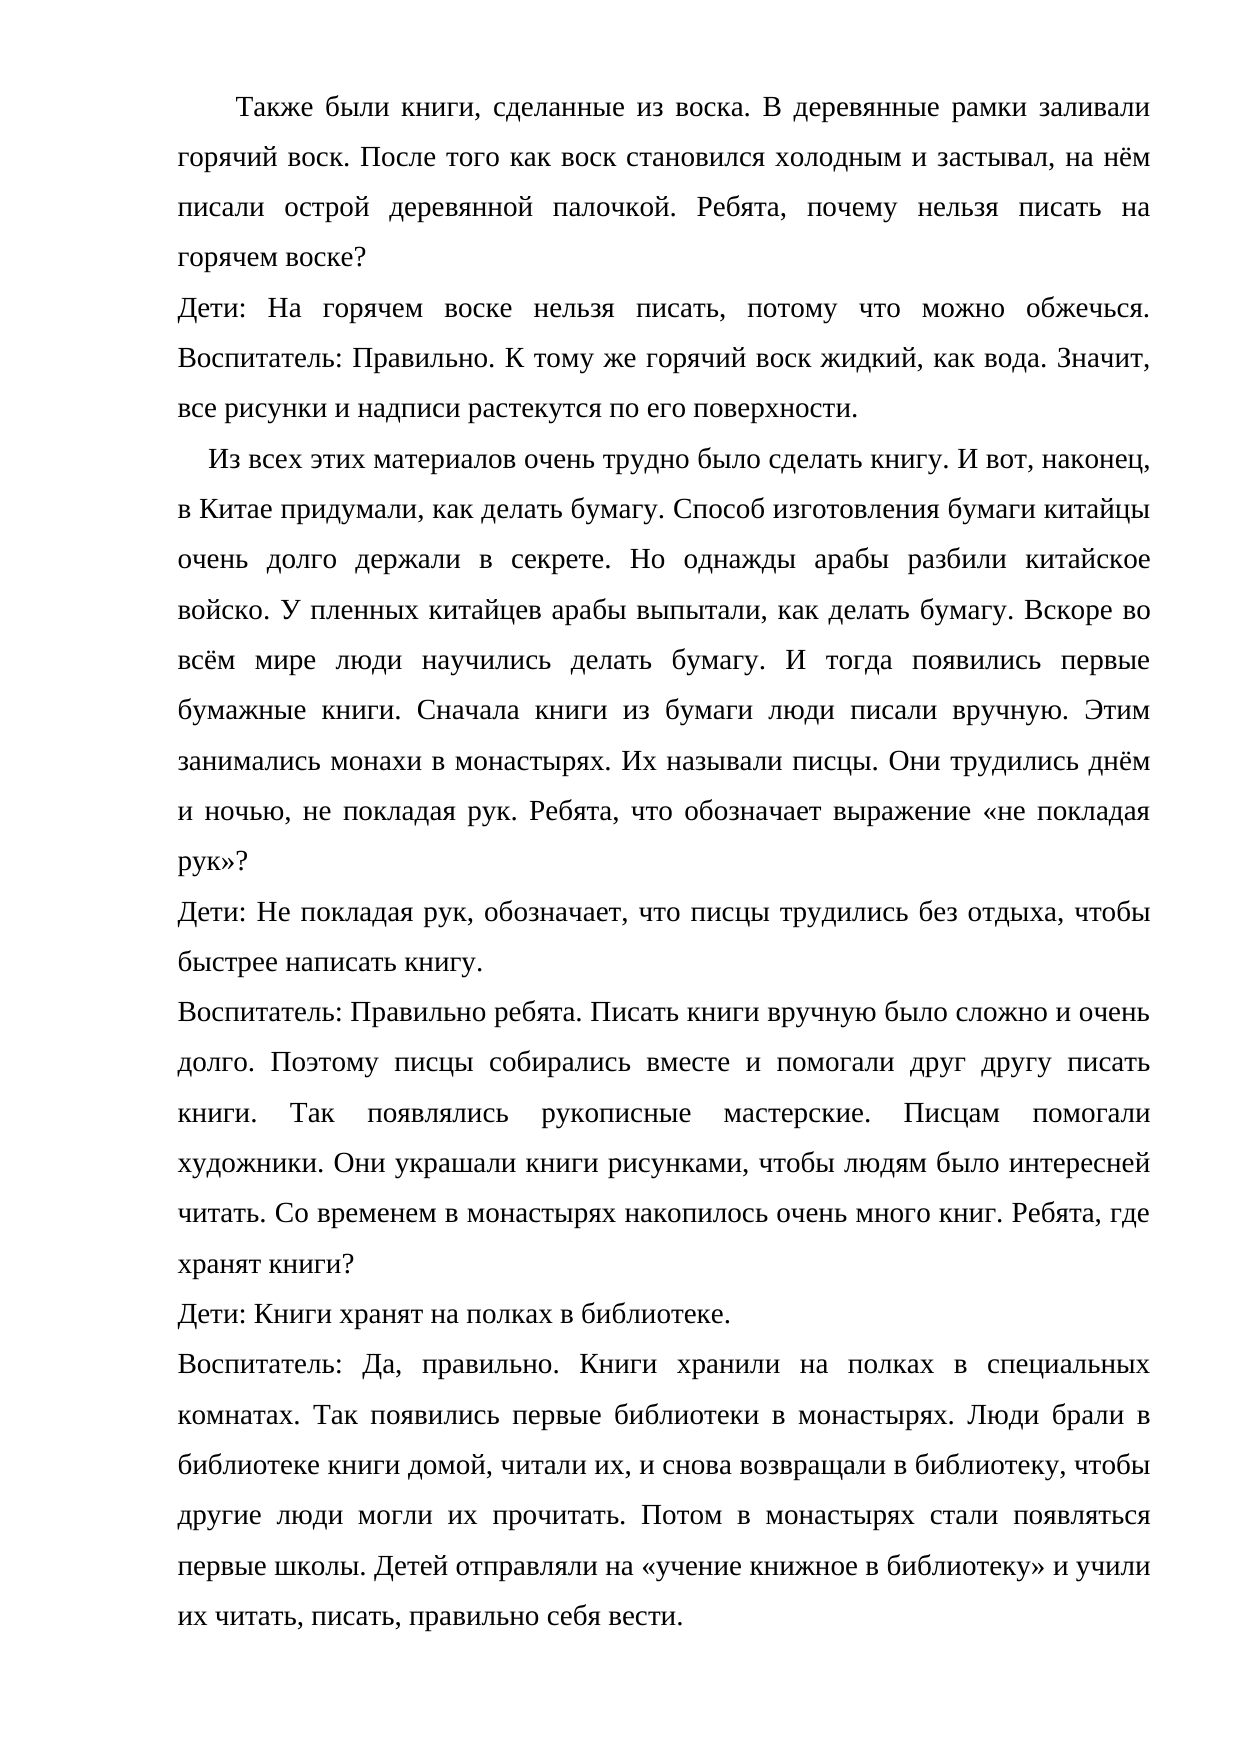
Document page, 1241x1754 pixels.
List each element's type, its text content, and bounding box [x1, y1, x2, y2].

text Дети: На горячем воске нельзя писать, потому что можно обжечься. Воспитатель: Правильно. К тому же горячий воск жидкий, как вода. Значит, все рисунки и надписи растекутся по его поверхности. [177, 290, 1152, 424]
text Дети: Книги хранят на полках в библиотеке. [177, 1296, 1152, 1330]
text Из всех этих материалов очень трудно было сделать книгу. И вот, наконец, в Китае придумали, как делать бумагу. Способ изготовления бумаги китайцы очень долго держали в секрете. Но однажды арабы разбили китайское войско. У пленных китайцев арабы выпытали, как делать бумагу. Вскоре во всём мире люди научились делать бумагу. И тогда появились первые бумажные книги. Сначала книги из бумаги люди писали вручную. Этим занимались монахи в монастырях. Их называли писцы. Они трудились днём и ночью, не покладая рук. Ребята, что обозначает выражение «не покладая рук»? [177, 441, 1152, 877]
text Также были книги, сделанные из воска. В деревянные рамки заливали горячий воск. После того как воск становился холодным и застывал, на нём писали острой деревянной палочкой. Ребята, почему нельзя писать на горячем воске? [177, 89, 1152, 273]
text Воспитатель: Да, правильно. Книги хранили на полках в специальных комнатах. Так появились первые библиотеки в монастырях. Люди брали в библиотеке книги домой, читали их, и снова возвращали в библиотеку, чтобы другие люди могли их прочитать. Потом в монастырях стали появляться первые школы. Детей отправляли на «учение книжное в библиотеку» и учили их читать, писать, правильно себя вести. [177, 1346, 1152, 1632]
text Воспитатель: Правильно ребята. Писать книги вручную было сложно и очень долго. Поэтому писцы собирались вместе и помогали друг другу писать книги. Так появлялись рукописные мастерские. Писцам помогали художники. Они украшали книги рисунками, чтобы людям было интересней читать. Со временем в монастырях накопилось очень много книг. Ребята, где хранят книги? [177, 994, 1152, 1279]
text Дети: Не покладая рук, обозначает, что писцы трудились без отдыха, чтобы быстрее написать книгу. [177, 894, 1152, 977]
